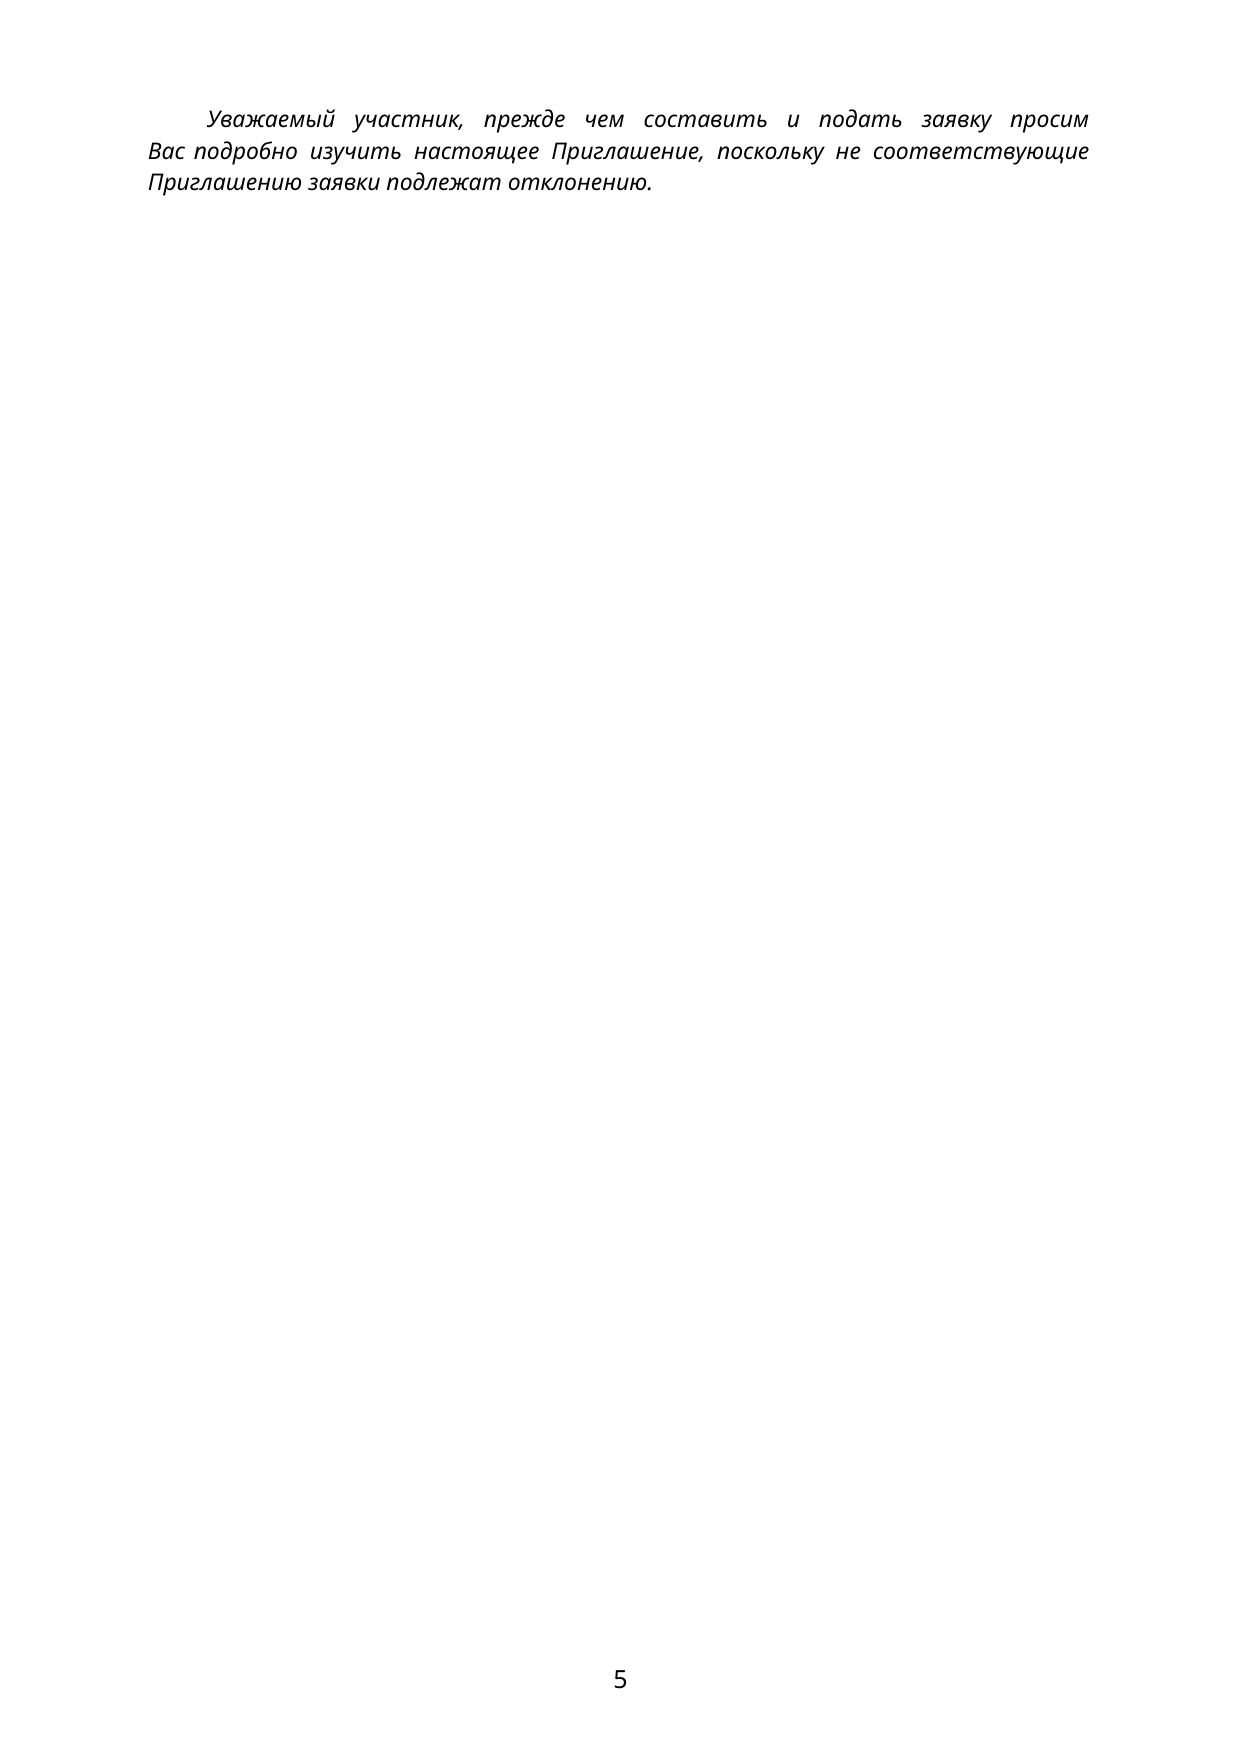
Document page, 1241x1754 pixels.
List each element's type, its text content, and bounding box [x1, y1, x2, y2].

text Уважаемый участник, прежде чем составить и подать заявку просим Вас подробно изучить настоящее Приглашение, поскольку не соответствующие Приглашению заявки подлежат отклонению. [148, 103, 1092, 197]
